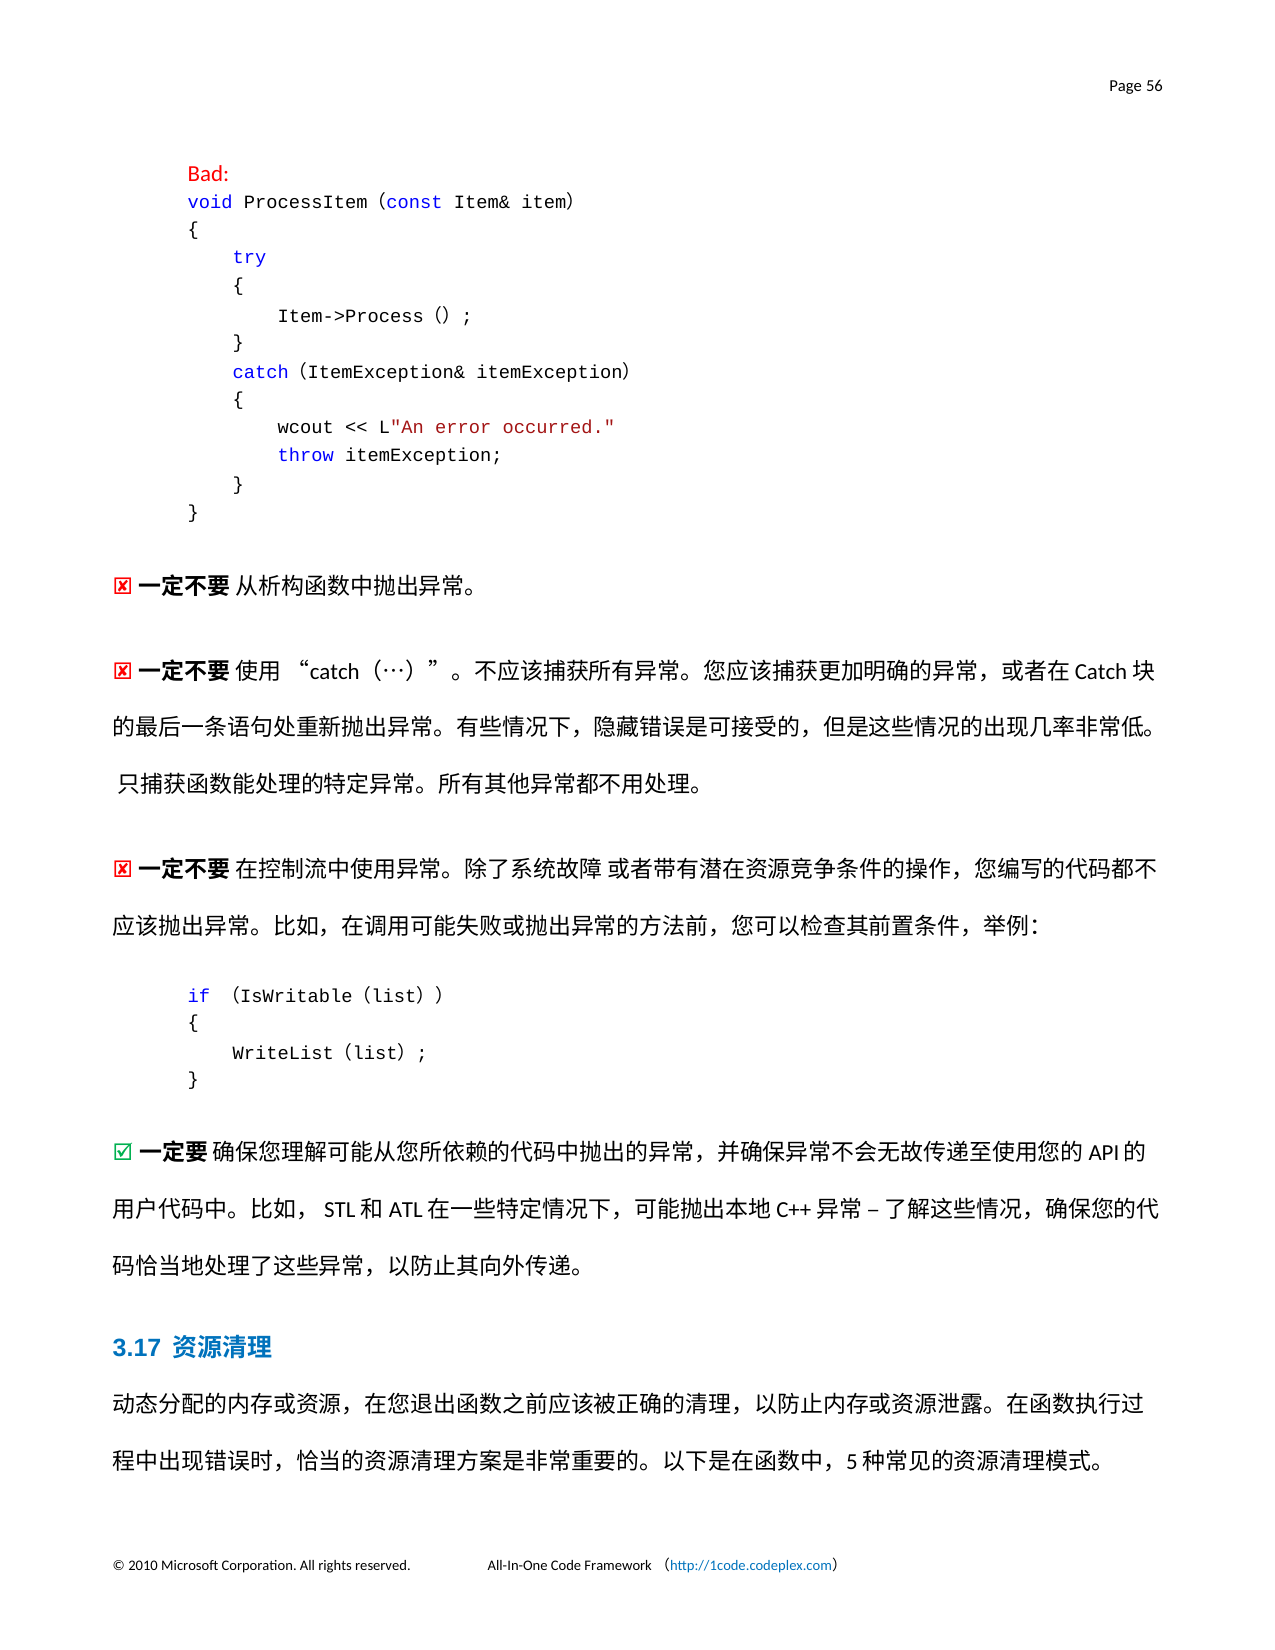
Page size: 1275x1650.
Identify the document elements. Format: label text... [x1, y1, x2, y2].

text } [187, 499, 1162, 527]
text { [187, 1009, 1162, 1037]
text try [187, 244, 1162, 272]
text 一定不要 使用 “catch（…）”。不应该捕获所有异常。您应该捕获更加明确的异常，或者在Catch块的最后一条语句处重新抛出异常。有些情况下，隐藏错误是可接受的，但是这些情况的出现几率非常低。 只捕获函数能处理的特定异常。所有其他异常都不用处理。 [112, 641, 1162, 811]
subtitle 资源清理 [112, 1317, 1162, 1374]
text { [187, 216, 1162, 244]
text 一定不要 从析构函数中抛出异常。 [112, 556, 1162, 612]
text wcout << L"An error occurred." [187, 414, 1162, 442]
text { [187, 386, 1162, 414]
text Bad: [187, 159, 1162, 187]
text void ProcessItem（const Item& item） [187, 187, 1162, 216]
text } [187, 329, 1162, 357]
text 一定不要 在控制流中使用异常。除了系统故障 或者带有潜在资源竞争条件的操作，您编写的代码都不应该抛出异常。比如，在调用可能失败或抛出异常的方法前，您可以检查其前置条件，举例： [112, 839, 1162, 952]
text 动态分配的内存或资源，在您退出函数之前应该被正确的清理，以防止内存或资源泄露。在函数执行过程中出现错误时，恰当的资源清理方案是非常重要的。以下是在函数中，5种常见的资源清理模式。 [112, 1374, 1162, 1487]
text } [187, 471, 1162, 499]
text { [187, 272, 1162, 301]
text throw itemException; [187, 442, 1162, 471]
text catch（ItemException& itemException） [187, 357, 1162, 386]
text Item->Process（）; [187, 301, 1162, 329]
text if （IsWritable（list）） [187, 981, 1162, 1009]
text 一定要 确保您理解可能从您所依赖的代码中抛出的异常，并确保异常不会无故传递至使用您的API的用户代码中。比如， STL 和 ATL 在一些特定情况下，可能抛出本地C++ 异常 – 了解这些情况，确保您的代码恰当地处理了这些异常，以防止其向外传递。 [112, 1122, 1162, 1292]
text } [187, 1066, 1162, 1094]
text WriteList（list）; [187, 1037, 1162, 1066]
